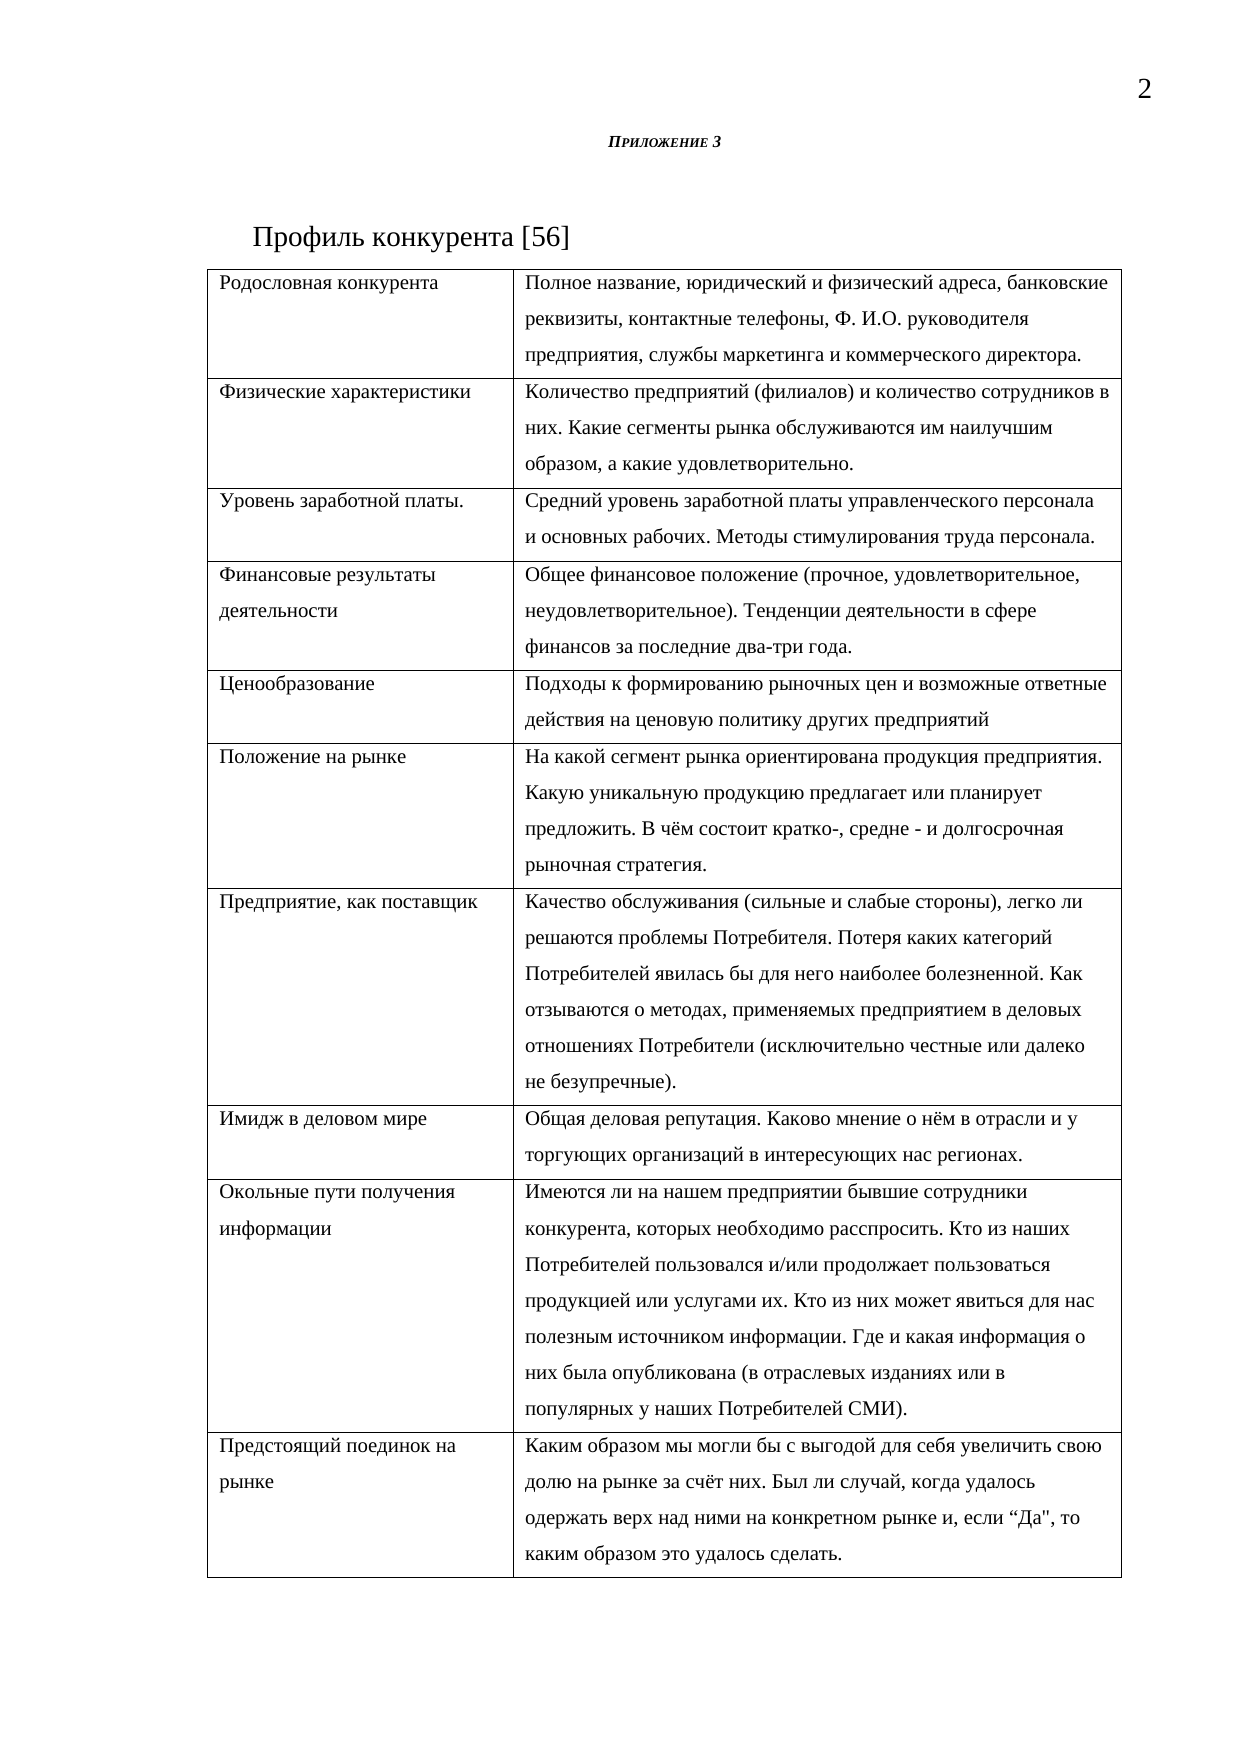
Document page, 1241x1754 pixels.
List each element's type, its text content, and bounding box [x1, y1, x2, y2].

table_cell Предприятие, как поставщик [208, 889, 513, 1105]
table_cell Имидж в деловом мире [208, 1106, 513, 1178]
table_cell Физические характеристики [208, 379, 513, 487]
table_cell Имеются ли на нашем предприятии бывшие сотрудники конкурента, которых необходимо расспросить. Кто из наших Потребителей пользовался и/или продолжает пользоваться продукцией или услугами их. Кто из них может явиться для нас полезным источником информации. Где и какая информация о них была опубликована (в отраслевых изданиях или в популярных у наших Потребителей СМИ). [514, 1180, 1121, 1432]
table_cell На какой сегмент рынка ориентирована продукция предприятия. Какую уникальную продукцию предлагает или планирует предложить. В чём состоит кратко-, средне - и долгосрочная рыночная стратегия. [514, 744, 1121, 888]
table_cell Каким образом мы могли бы с выгодой для себя увеличить свою долю на рынке за счёт них. Был ли случай, когда удалось одержать верх над ними на конкретном рынке и, если “Да", то каким образом это удалось сделать. [514, 1433, 1121, 1577]
table_header Родословная конкурента [208, 270, 513, 378]
table_cell Качество обслуживания (сильные и слабые стороны), легко ли решаются проблемы Потребителя. Потеря каких категорий Потребителей явилась бы для него наиболее болезненной. Как отзываются о методах, применяемых предприятием в деловых отношениях Потребители (исключительно честные или далеко не безупречные). [514, 889, 1121, 1105]
table_cell Предстоящий поединок на рынке [208, 1433, 513, 1577]
table_cell Количество предприятий (филиалов) и количество сотрудников в них. Какие сегменты рынка обслуживаются им наилучшим образом, а какие удовлетворительно. [514, 379, 1121, 487]
table_cell Общая деловая репутация. Каково мнение о нём в отрасли и у торгующих организаций в интересующих нас регионах. [514, 1106, 1121, 1178]
table_cell Уровень заработной платы. [208, 489, 513, 561]
table_cell Средний уровень заработной платы управленческого персонала и основных рабочих. Методы стимулирования труда персонала. [514, 489, 1121, 561]
table_cell Финансовые результаты деятельности [208, 562, 513, 670]
table_cell Подходы к формированию рыночных цен и возможные ответные действия на ценовую политику других предприятий [514, 671, 1121, 743]
text Профиль конкурента [56] [177, 219, 1152, 252]
subtitle Приложение 3 [177, 118, 1152, 152]
table_cell Положение на рынке [208, 744, 513, 888]
table_cell Общее финансовое положение (прочное, удовлетворительное, неудовлетворительное). Тенденции деятельности в сфере финансов за последние два-три года. [514, 562, 1121, 670]
table_cell Окольные пути получения информации [208, 1180, 513, 1432]
table_header Полное название, юридический и физический адреса, банковские реквизиты, контактные телефоны, Ф. И.О. руководителя предприятия, службы маркетинга и коммерческого директора. [514, 270, 1121, 378]
table_cell Ценообразование [208, 671, 513, 743]
